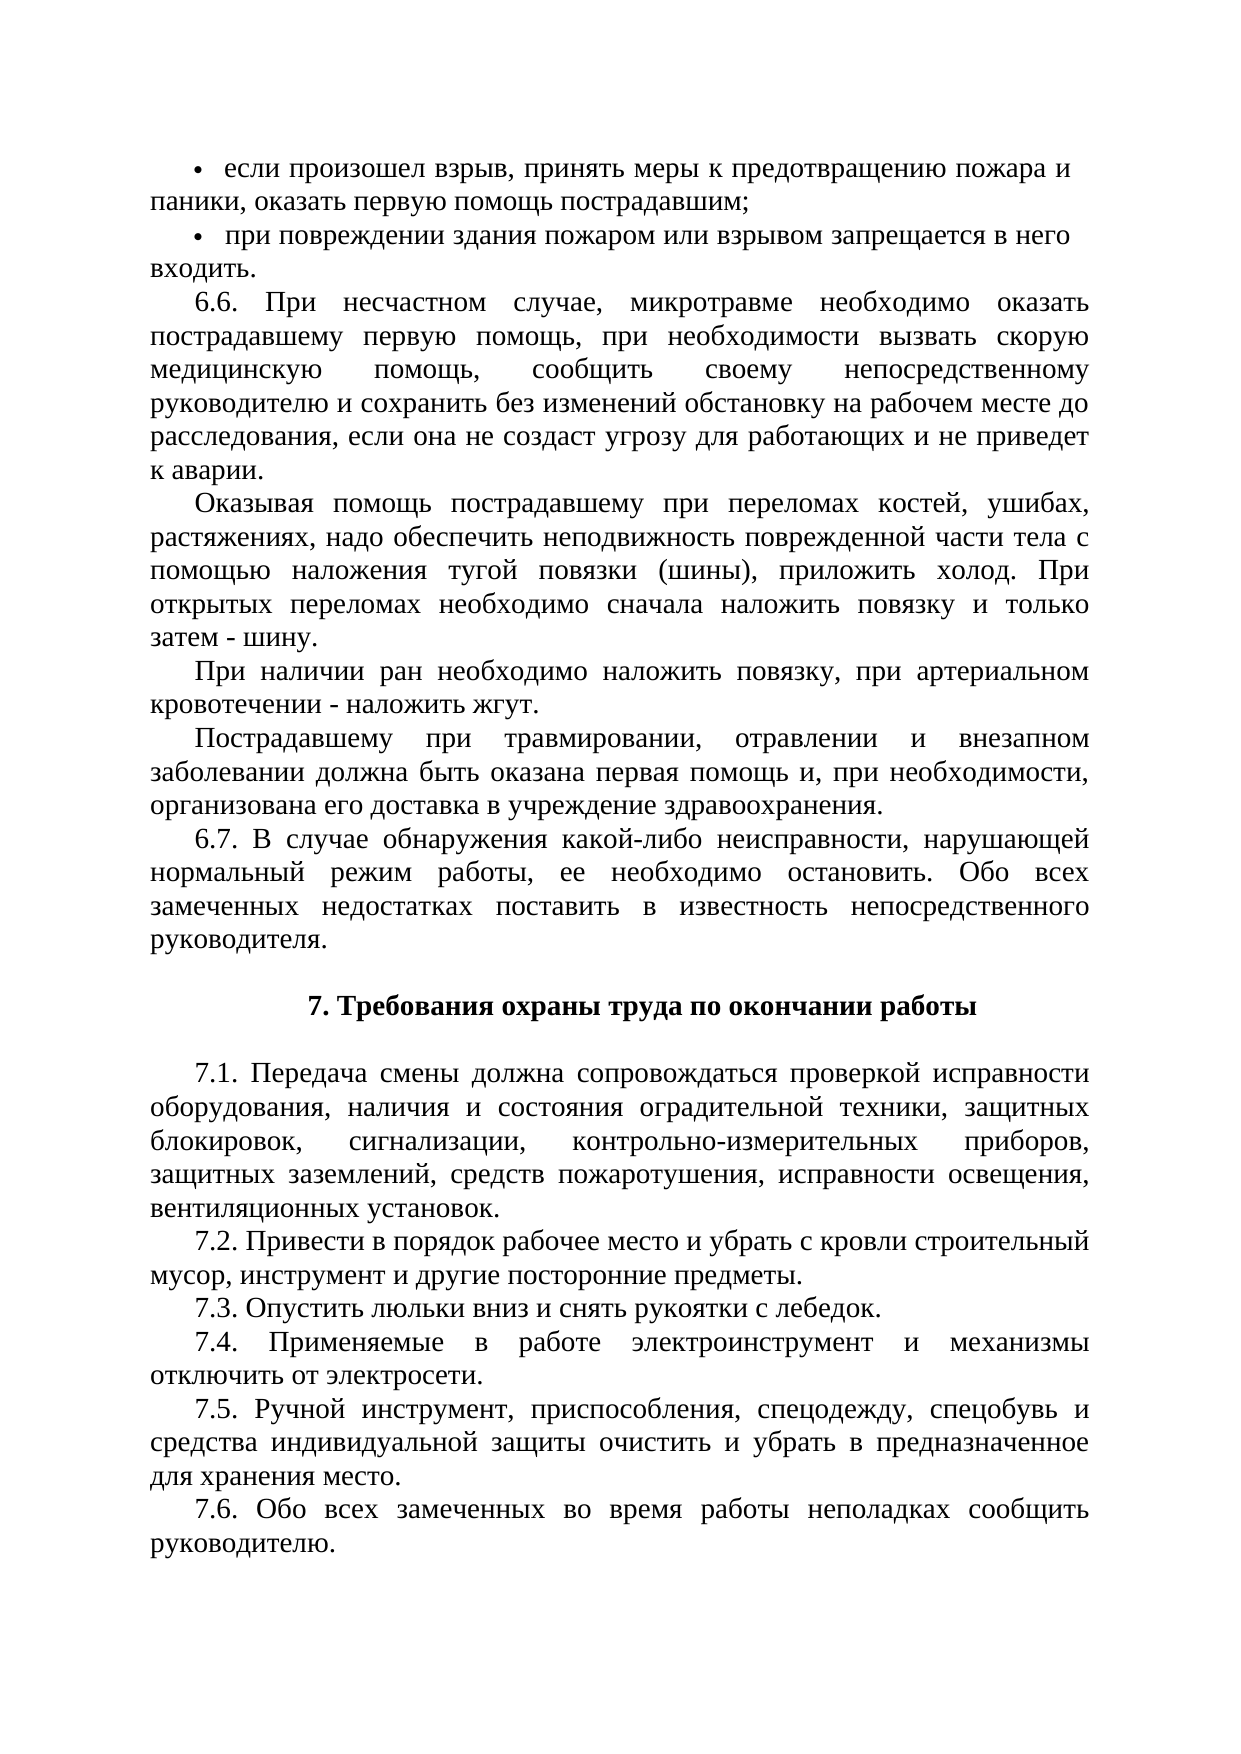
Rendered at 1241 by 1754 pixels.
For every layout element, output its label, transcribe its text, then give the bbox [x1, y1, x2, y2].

text 6.7. В случае обнаружения какой-либо неисправности, нарушающей нормальный режим работы, ее необходимо остановить. Обо всех замеченных недостатках поставить в известность непосредственного руководителя. [150, 821, 1090, 955]
text 7.3. Опустить люльки вниз и снять рукоятки с лебедок. [150, 1290, 1090, 1324]
text 6.6. При несчастном случае, микротравме необходимо оказать пострадавшему первую помощь, при необходимости вызвать скорую медицинскую помощь, сообщить своему непосредственному руководителю и сохранить без изменений обстановку на рабочем месте до расследования, если она не создаст угрозу для работающих и не приведет к аварии. [150, 284, 1090, 485]
text 7. Требования охраны труда по окончании работы [150, 988, 1090, 1022]
text Оказывая помощь пострадавшему при переломах костей, ушибах, растяжениях, надо обеспечить неподвижность поврежденной части тела с помощью наложения тугой повязки (шины), приложить холод. При открытых переломах необходимо сначала наложить повязку и только затем - шину. [150, 485, 1090, 653]
list при повреждении здания пожаром или взрывом запрещается в него входить. [150, 217, 1071, 284]
text 7.1. Передача смены должна сопровождаться проверкой исправности оборудования, наличия и состояния оградительной техники, защитных блокировок, сигнализации, контрольно-измерительных приборов, защитных заземлений, средств пожаротушения, исправности освещения, вентиляционных установок. [150, 1056, 1090, 1223]
text 7.6. Обо всех замеченных во время работы неполадках сообщить руководителю. [150, 1492, 1090, 1559]
text 7.5. Ручной инструмент, приспособления, спецодежду, спецобувь и средства индивидуальной защиты очистить и убрать в предназначенное для хранения место. [150, 1391, 1090, 1492]
text 7.2. Привести в порядок рабочее место и убрать с кровли строительный мусор, инструмент и другие посторонние предметы. [150, 1223, 1090, 1290]
text 7.4. Применяемые в работе электроинструмент и механизмы отключить от электросети. [150, 1324, 1090, 1391]
list если произошел взрыв, принять меры к предотвращению пожара и паники, оказать первую помощь пострадавшим; [150, 150, 1071, 217]
text Пострадавшему при травмировании, отравлении и внезапном заболевании должна быть оказана первая помощь и, при необходимости, организована его доставка в учреждение здравоохранения. [150, 720, 1090, 821]
text При наличии ран необходимо наложить повязку, при артериальном кровотечении - наложить жгут. [150, 653, 1090, 720]
